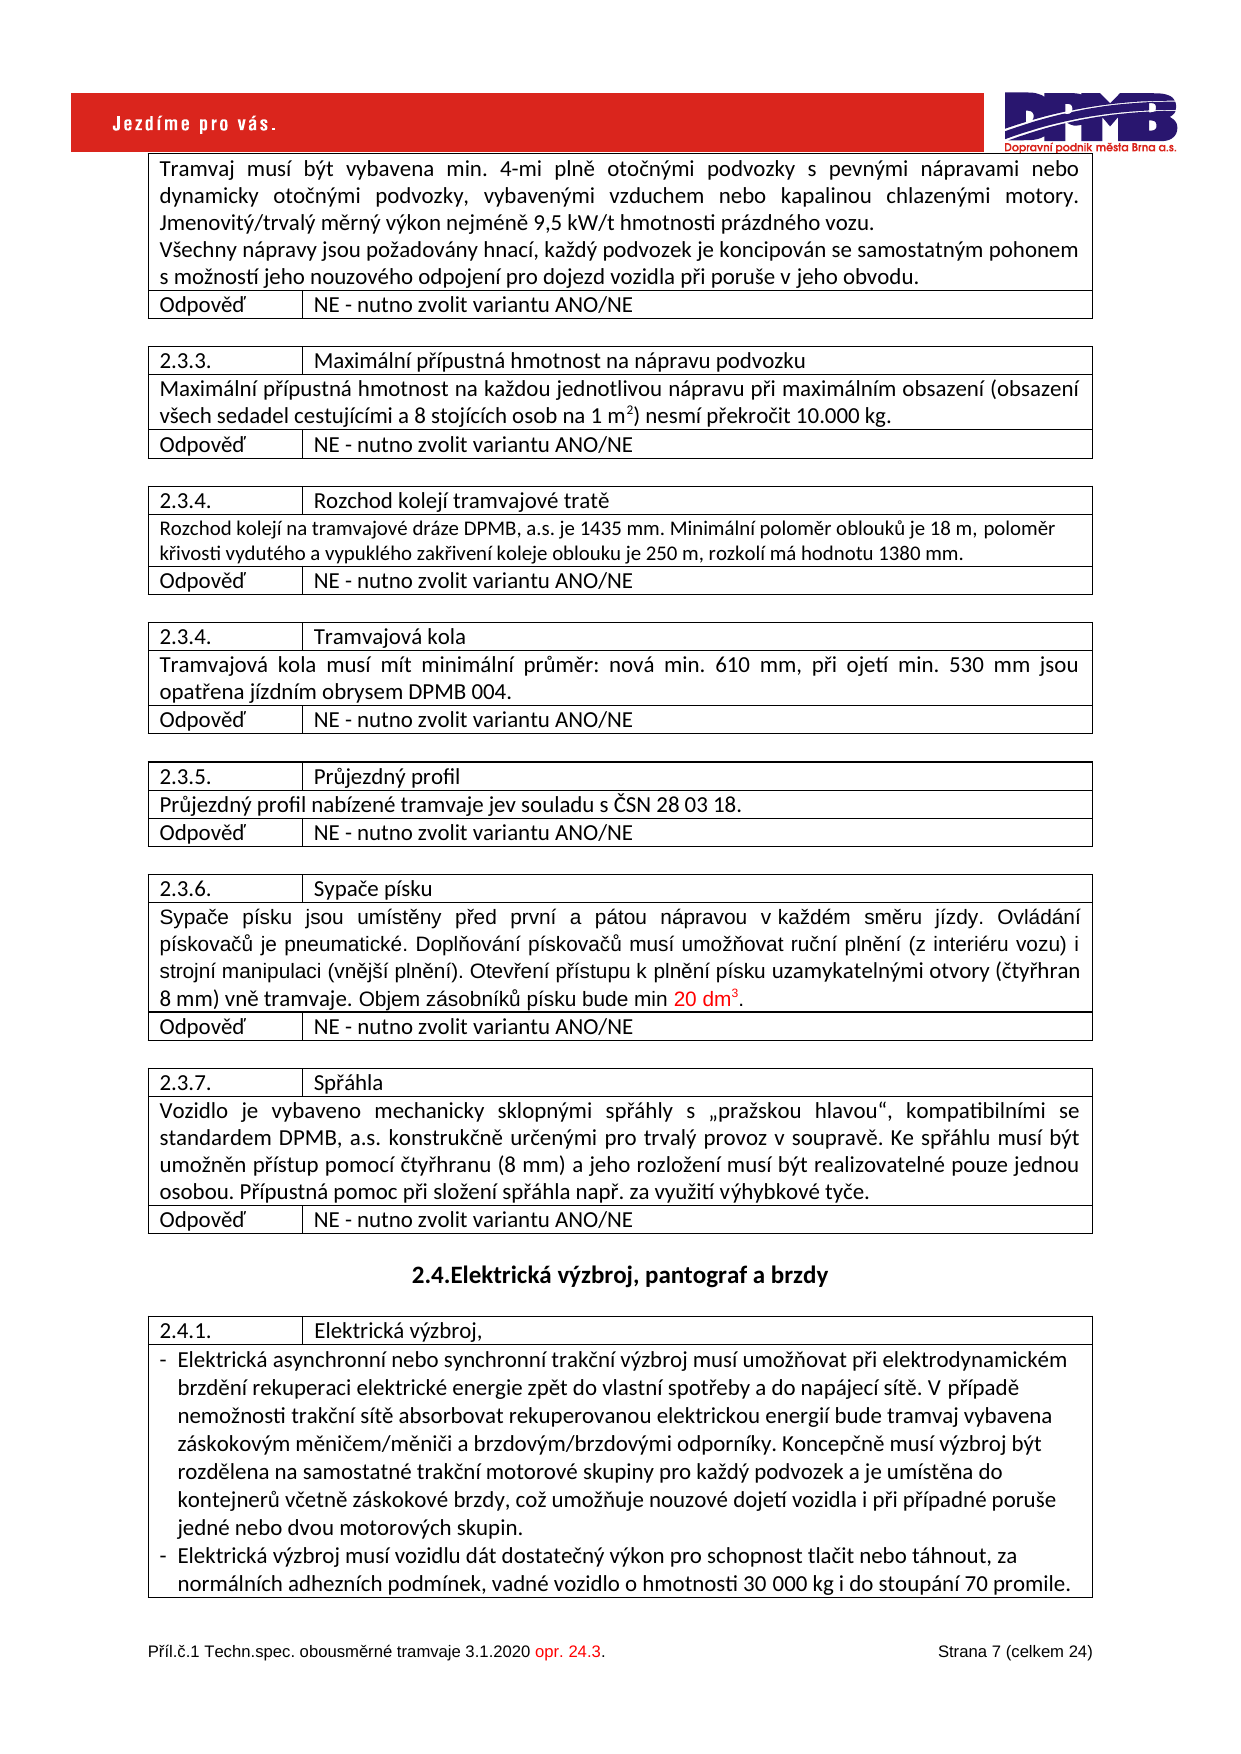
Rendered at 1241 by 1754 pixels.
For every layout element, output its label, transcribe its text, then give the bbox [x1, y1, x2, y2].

table_header Spřáhla [303, 1069, 1092, 1096]
table_cell Odpověď [149, 1206, 302, 1233]
text 2.4.Elektrická výzbroj, pantograf a brzdy [148, 1261, 1093, 1288]
table_header 2.3.4. [149, 623, 302, 650]
table_cell Tramvaj musí být vybavena min. 4-mi plně otočnými podvozky s pevnými nápravami nebo dynamicky otočnými podvozky, vybavenými vzduchem nebo kapalinou chlazenými motory. Jmenovitý/trvalý měrný výkon nejméně 9,5 kW/t hmotnosti prázdného vozu. Všechny nápravy jsou požadovány hnací, každý podvozek je koncipován se samostatným pohonem s možností jeho nouzového odpojení pro dojezd vozidla při poruše v jeho obvodu. [149, 154, 1092, 290]
table_cell - nutno zvolit variantu ANO/NE [303, 430, 1092, 457]
table_cell Odpověď [149, 819, 302, 846]
table_header 2.4.1. [149, 1317, 302, 1344]
table_cell Tramvajová kola musí mít minimální průměr: nová min. 610 mm, při ojetí min. 530 mm jsou opatřena jízdním obrysem DPMB 004. [149, 651, 1092, 705]
table_cell Maximální přípustná hmotnost na každou jednotlivou nápravu při maximálním obsazení (obsazení všech sedadel cestujícími a 8 stojících osob na 1 m2) nesmí překročit 10.000 kg. [149, 375, 1092, 429]
table_header 2.3.7. [149, 1069, 302, 1096]
table_header 2.3.3. [149, 347, 302, 374]
table_cell Sypače písku jsou umístěny před první a pátou nápravou v každém směru jízdy. Ovládání pískovačů je pneumatické. Doplňování pískovačů musí umožňovat ruční plnění (z interiéru vozu) i strojní manipulaci (vnější plnění). Otevření přístupu k plnění písku uzamykatelnými otvory (čtyřhran 8 mm) vně tramvaje. Objem zásobníků písku bude min 20 dm3. [149, 903, 1092, 1011]
table_cell - nutno zvolit variantu ANO/NE [303, 1013, 1092, 1039]
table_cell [149, 1345, 1092, 1597]
table_header Elektrická výzbroj, [303, 1317, 1092, 1344]
table_cell - nutno zvolit variantu ANO/NE [303, 819, 1092, 846]
table_header Sypače písku [303, 875, 1092, 902]
table_cell Vozidlo je vybaveno mechanicky sklopnými spřáhly s „pražskou hlavou“, kompatibilními se standardem DPMB, a.s. konstrukčně určenými pro trvalý provoz v soupravě. Ke spřáhlu musí být umožněn přístup pomocí čtyřhranu (8 mm) a jeho rozložení musí být realizovatelné pouze jednou osobou. Přípustná pomoc při složení spřáhla např. za využití výhybkové tyče. [149, 1097, 1092, 1205]
table_header Maximální přípustná hmotnost na nápravu podvozku [303, 347, 1092, 374]
table_header 2.3.4. [149, 487, 302, 514]
table_cell Odpověď [149, 1013, 302, 1039]
table_header 2.3.5. [149, 763, 302, 789]
table_cell Průjezdný profil nabízené tramvaje jev souladu s ČSN 28 03 18. [149, 791, 1092, 818]
table_cell - nutno zvolit variantu ANO/NE [303, 291, 1092, 318]
table_header Rozchod kolejí tramvajové tratě [303, 487, 1092, 514]
table_cell Rozchod kolejí na tramvajové dráze DPMB, a.s. je 1435 mm. Minimální poloměr oblouků je 18 m, poloměr křivosti vydutého a vypuklého zakřivení koleje oblouku je 250 m, rozkolí má hodnotu 1380 mm. [149, 515, 1092, 566]
table_cell Odpověď [149, 291, 302, 318]
table_cell Odpověď [149, 706, 302, 733]
table_cell Odpověď [149, 430, 302, 457]
table_header Tramvajová kola [303, 623, 1092, 650]
table_cell - nutno zvolit variantu ANO/NE [303, 706, 1092, 733]
table_cell - nutno zvolit variantu ANO/NE [303, 1206, 1092, 1233]
table_cell - nutno zvolit variantu ANO/NE [303, 567, 1092, 594]
table_header Průjezdný profil [303, 763, 1092, 789]
table_header 2.3.6. [149, 875, 302, 902]
table_cell Odpověď [149, 567, 302, 594]
